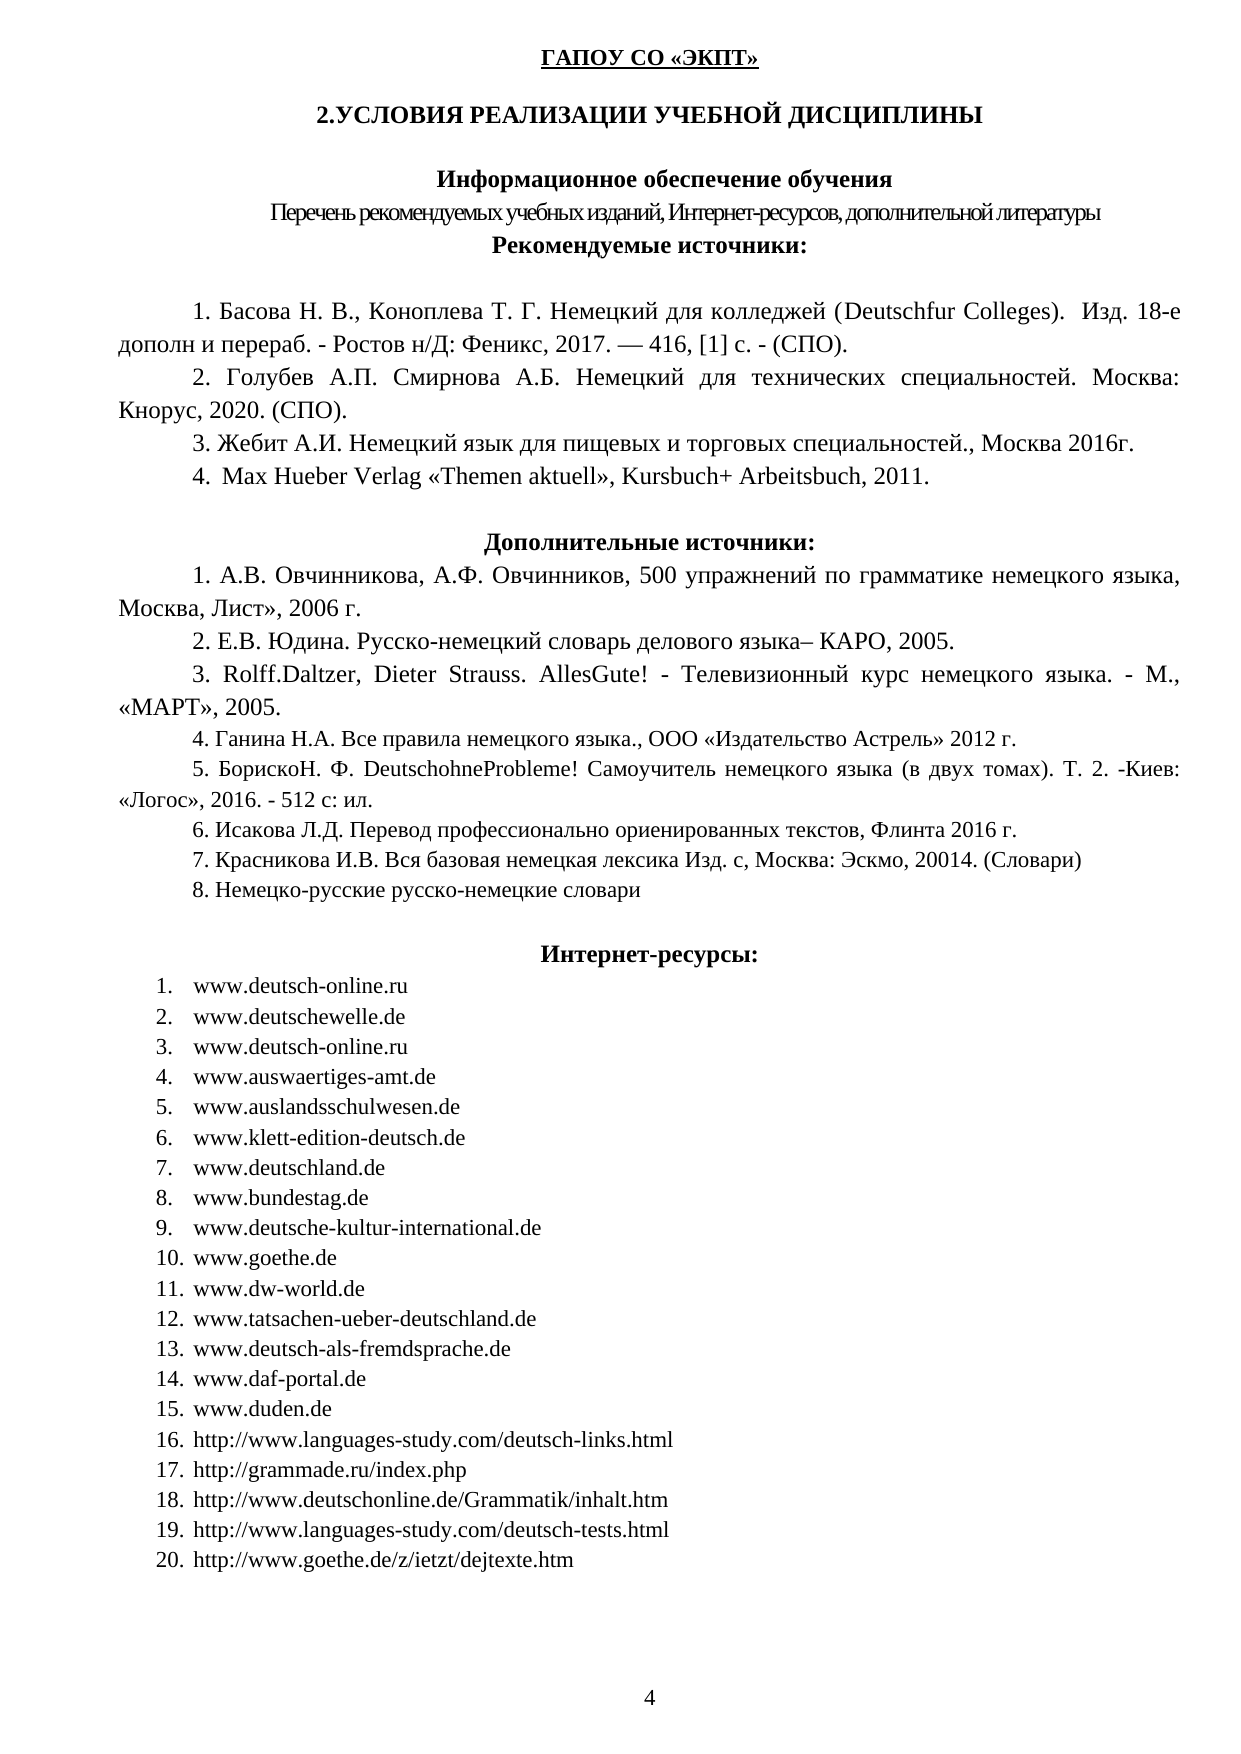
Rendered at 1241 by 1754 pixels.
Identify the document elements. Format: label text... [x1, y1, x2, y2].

list www.deutschewelle.de [156, 1003, 1181, 1029]
text Интернет-ресурсы: [118, 939, 1181, 968]
list http://www.goethe.de/z/ietzt/dejtexte.htm [156, 1546, 1181, 1573]
list www.goethe.de [156, 1244, 1181, 1271]
list http://www.languages-study.com/deutsch-links.html [156, 1426, 1181, 1452]
list www.deutsch-online.ru [156, 972, 1181, 999]
subtitle Информационное обеспечение обучения [118, 164, 1181, 193]
list www.deutsch-online.ru [156, 1033, 1181, 1059]
text 2. Голубев А.П. Смирнова А.Б. Немецкий для технических специальностей. Москва: Кнорус, 2020. (СПО). [118, 362, 1181, 424]
list http://www.languages-study.com/deutsch-tests.html [156, 1516, 1181, 1543]
text 5. БорискоН. Ф. DeutschohneProbleme! Самоучитель немецкого языка (в двух томах). Т. 2. -Киев: «Логос», 2016. - 512 с: ил. [118, 755, 1181, 812]
list www.klett-edition-deutsch.de [156, 1123, 1181, 1150]
list www.dw-world.de [156, 1274, 1181, 1301]
list www.bundestag.de [156, 1184, 1181, 1210]
list www.deutsch-als-fremdsprache.de [156, 1335, 1181, 1361]
text Дополнительные источники: [118, 527, 1181, 556]
list www.duden.de [156, 1395, 1181, 1422]
text 2. Е.В. Юдина. Русско-немецкий словарь делового языка– КАРО, 2005. [118, 626, 1181, 655]
list www.tatsachen-ueber-deutschland.de [156, 1305, 1181, 1331]
text 3. Rolff.Daltzer, Dieter Strauss. AllesGute! - Телевизионный курс немецкого языка. - М., «МАРТ», 2005. [118, 659, 1181, 721]
list www.deutschland.de [156, 1154, 1181, 1180]
text 3. Жебит А.И. Немецкий язык для пищевых и торговых специальностей., Москва 2016г. [118, 428, 1181, 457]
list www.daf-portal.de [156, 1365, 1181, 1392]
text 1. Басова Н. В., Коноплева Т. Г. Немецкий для колледжей (Deutschfur Colleges). Изд. 18-е дополн и перераб. - Ростов н/Д: Феникс, 2017. — 416, [1] с. - (СПО). [118, 296, 1181, 358]
text 2.УСЛОВИЯ РЕАЛИЗАЦИИ УЧЕБНОЙ ДИСЦИПЛИНЫ [118, 100, 1181, 129]
text 8. Немецко-русские русско-немецкие словари [118, 876, 1181, 903]
list Max Hueber Verlag «Themen aktuell», Kursbuch+ Arbeitsbuch, 2011. [192, 461, 1181, 490]
list http://grammade.ru/index.php [156, 1456, 1181, 1482]
text 4. Ганина Н.А. Все правила немецкого языка., ООО «Издательство Астрель» 2012 г. [118, 725, 1181, 752]
list http://www.deutschonline.de/Grammatik/inhalt.htm [156, 1486, 1181, 1512]
list www.auswaertiges-amt.de [156, 1063, 1181, 1089]
text Рекомендуемые источники: [118, 230, 1181, 259]
text 6. Исакова Л.Д. Перевод профессионально ориенированных текстов, Флинта 2016 г. [118, 816, 1181, 842]
list www.deutsche-kultur-international.de [156, 1214, 1181, 1241]
text 7. Красникова И.В. Вся базовая немецкая лексика Изд. с, Москва: Эскмо, 20014. (Словари) [118, 846, 1181, 872]
list www.auslandsschulwesen.de [156, 1093, 1181, 1120]
text Перечень рекомендуемых учебных изданий, Интернет-ресурсов, дополнительной литературы [118, 197, 1181, 226]
text 1. А.В. Овчинникова, А.Ф. Овчинников, 500 упражнений по грамматике немецкого языка, Москва, Лист», 2006 г. [118, 560, 1181, 622]
